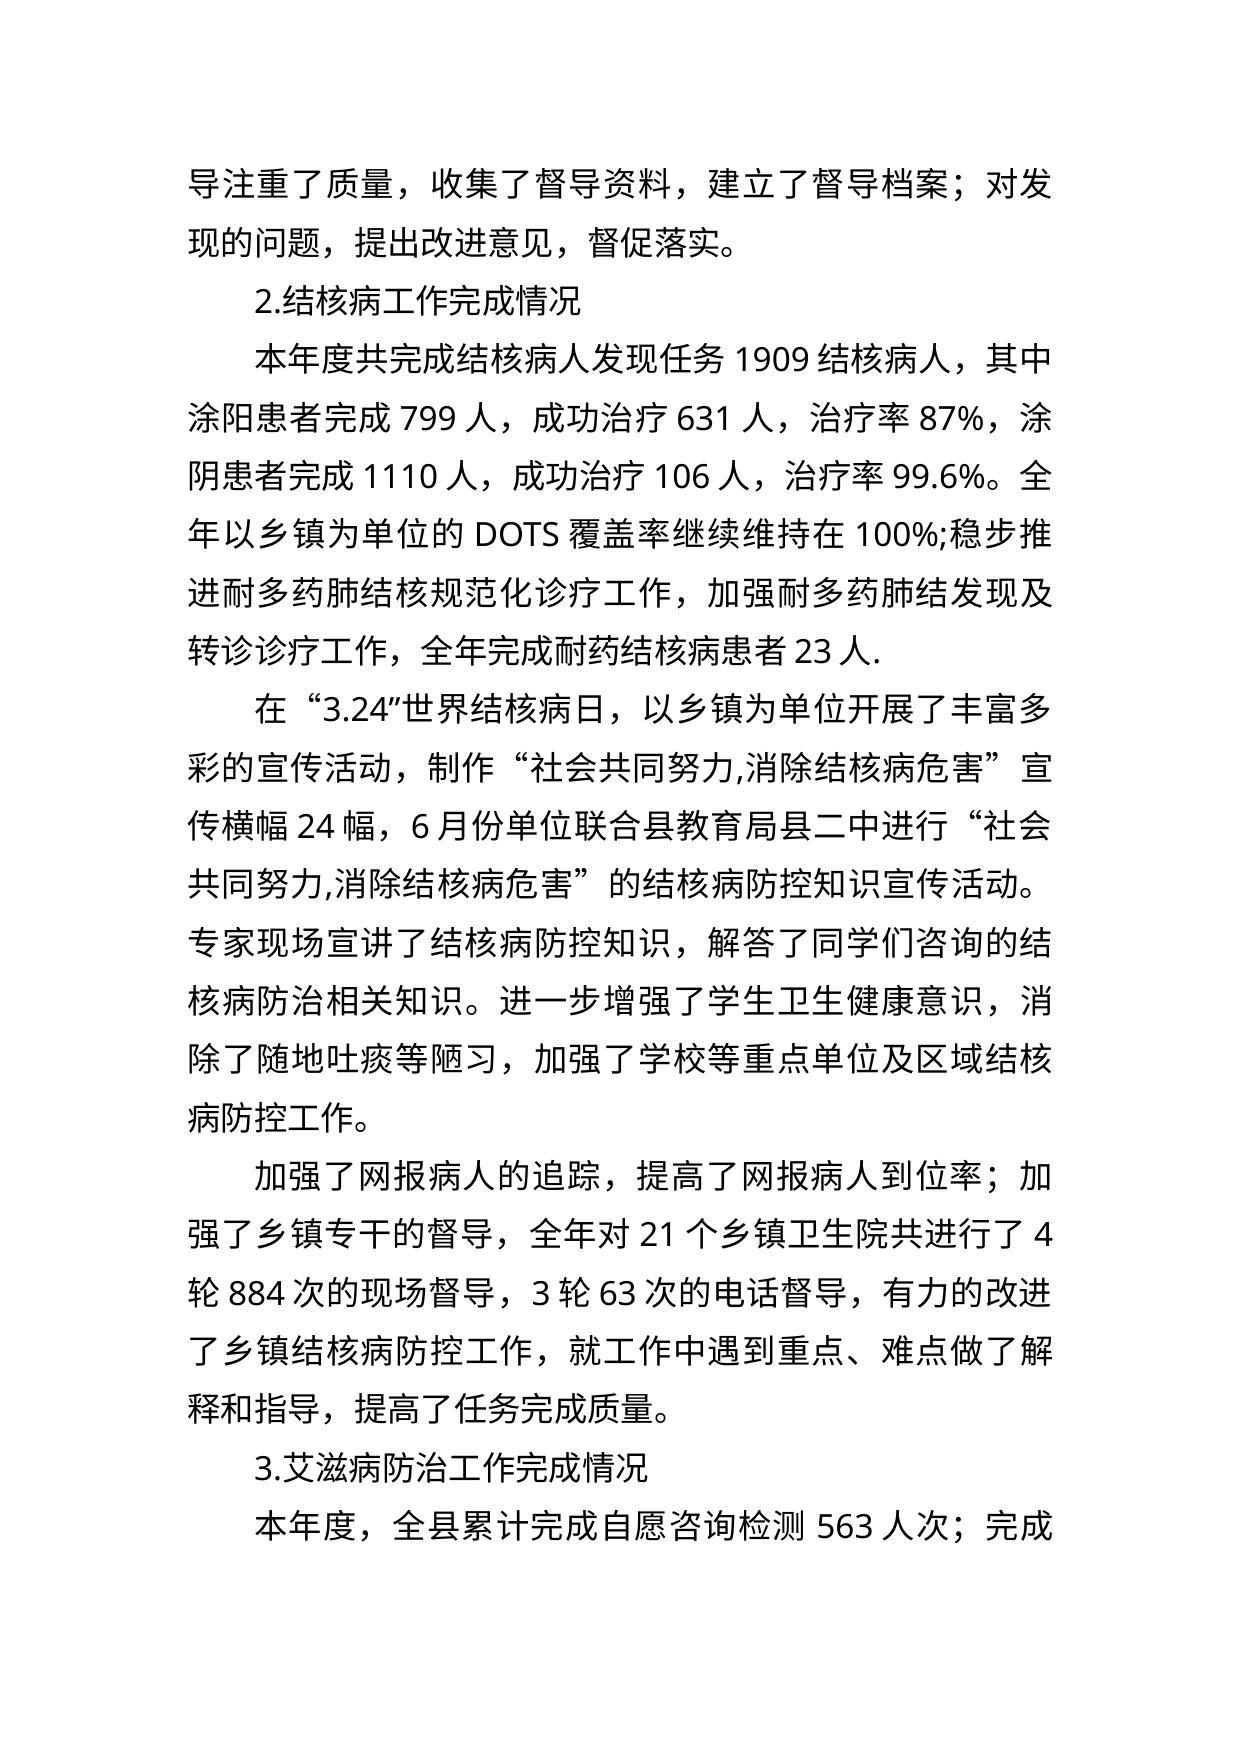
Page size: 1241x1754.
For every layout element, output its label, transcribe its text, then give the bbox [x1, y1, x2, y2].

text 在“3.24”世界结核病日，以乡镇为单位开展了丰富多彩的宣传活动，制作“社会共同努力,消除结核病危害”宣传横幅24幅，6月份单位联合县教育局县二中进行“社会共同努力,消除结核病危害”的结核病防控知识宣传活动。专家现场宣讲了结核病防控知识，解答了同学们咨询的结核病防治相关知识。进一步增强了学生卫生健康意识，消除了随地吐痰等陋习，加强了学校等重点单位及区域结核病防控工作。 [187, 675, 1053, 1142]
text 本年度共完成结核病人发现任务1909结核病人，其中涂阳患者完成799人，成功治疗631人，治疗率87%，涂阴患者完成1110人，成功治疗106人，治疗率99.6%。全年以乡镇为单位的DOTS覆盖率继续维持在100%;稳步推进耐多药肺结核规范化诊疗工作，加强耐多药肺结发现及转诊诊疗工作，全年完成耐药结核病患者23人. [187, 325, 1053, 675]
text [187, 150, 1053, 267]
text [187, 1492, 1053, 1550]
text 2.结核病工作完成情况 [187, 267, 1053, 325]
text 3.艾滋病防治工作完成情况 [187, 1433, 1053, 1492]
text 加强了网报病人的追踪，提高了网报病人到位率；加强了乡镇专干的督导，全年对21个乡镇卫生院共进行了4轮884次的现场督导，3轮63次的电话督导，有力的改进了乡镇结核病防控工作，就工作中遇到重点、难点做了解释和指导，提高了任务完成质量。 [187, 1142, 1053, 1433]
